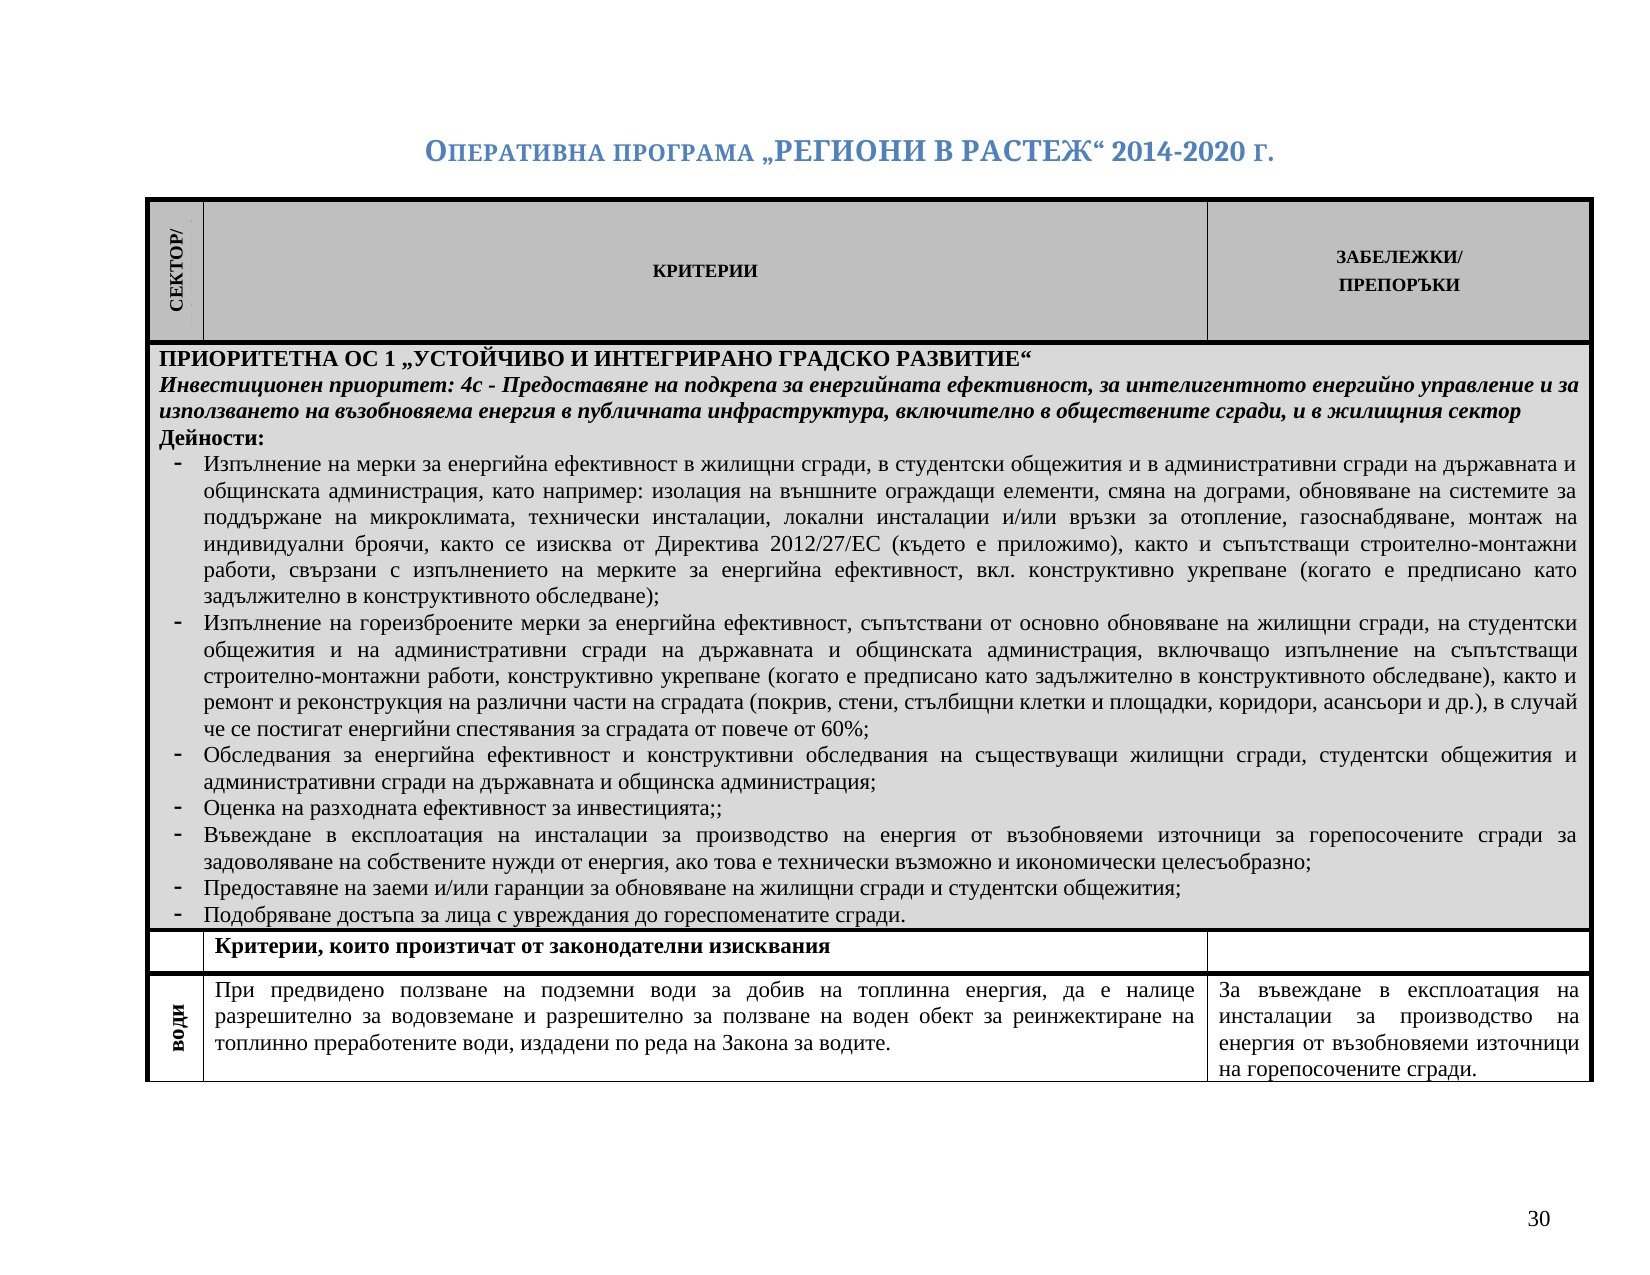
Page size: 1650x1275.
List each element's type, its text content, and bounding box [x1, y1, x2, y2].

table_cell За въвеждане в експлоатация на инсталации за производство на енергия от възобновяеми източници на горепосочените сгради. [1208, 976, 1589, 1081]
table_cell Дейности: Изпълнение на мерки за енергийна ефективност в жилищни сгради, в студентски общежития и в административни сгради на държавната и общинската администрация, като например: изолация на външните ограждащи елементи, смяна на дограми, обновяване на системите за поддържане на микроклимата, технически инсталации, локални инсталации и/или връзки за отопление, газоснабдяване, монтаж на индивидуални броячи, както се изисква от Директива 2012/27/ЕС (където е приложимо), както и съпътстващи строително-монтажни работи, свързани с изпълнението на мерките за енергийна ефективност, вкл. конструктивно укрепване (когато е предписано като задължително в конструктивното обследване); Изпълнение на гореизброените мерки за енергийна ефективност, съпътствани от основно обновяване на жилищни сгради, на студентски общежития и на административни сгради на държавната и общинската администрация, включващо изпълнение на съпътстващи строително-монтажни работи, конструктивно укрепване (когато е предписано като задължително в конструктивното обследване), както и ремонт и реконструкция на различни части на сградата (покрив, стени, стълбищни клетки и площадки, коридори, асансьори и др.), в случай че се постигат енергийни спестявания за сградата от повече от 60%; Обследвания за енергийна ефективност и конструктивни обследвания на съществуващи жилищни сгради, студентски общежития и административни сгради на държавната и общинска администрация; Оценка на разходната ефективност за инвестицията;; Въвеждане в експлоатация на инсталации за производство на енергия от възобновяеми източници за горепосочените сгради за задоволяване на собствените нужди от енергия, ако това е технически възможно и икономически целесъобразно; Предоставяне на заеми и/или гаранции за обновяване на жилищни сгради и студентски общежития; Подобряване достъпа за лица с увреждания до гореспоменатите сгради. [150, 424, 1589, 928]
table_cell [150, 932, 203, 971]
table_cell [1208, 932, 1589, 971]
subtitle Оперативна програма „РЕГИОНИ В РАСТЕЖ“ 2014-2020 г. [148, 135, 1550, 169]
table_cell Критерии, които произтичат от законодателни изисквания [204, 932, 1207, 971]
table_cell ПРИОРИТЕТНА ОС 1 „УСТОЙЧИВО И ИНТЕГРИРАНО ГРАДСКО РАЗВИТИЕ“ Инвестиционен приоритет: 4c - Предоставяне на подкрепа за енергийната ефективност, за интелигентното енергийно управление и за използването на възобновяема енергия в публичната инфраструктура, включително в обществените сгради, и в жилищния сектор [150, 345, 1589, 424]
table_header СЕКТОР/ ПОЛИТИКА [150, 202, 203, 340]
table_cell води [150, 976, 203, 1081]
table_header ЗАБЕЛЕЖКИ/ ПРЕПОРЪКИ [1208, 202, 1589, 340]
table_cell При предвидено ползване на подземни води за добив на топлинна енергия, да е налице разрешително за водовземане и разрешително за ползване на воден обект за реинжектиране на топлинно преработените води, издадени по реда на Закона за водите. [204, 976, 1207, 1081]
table_header КРИТЕРИИ [204, 202, 1207, 340]
